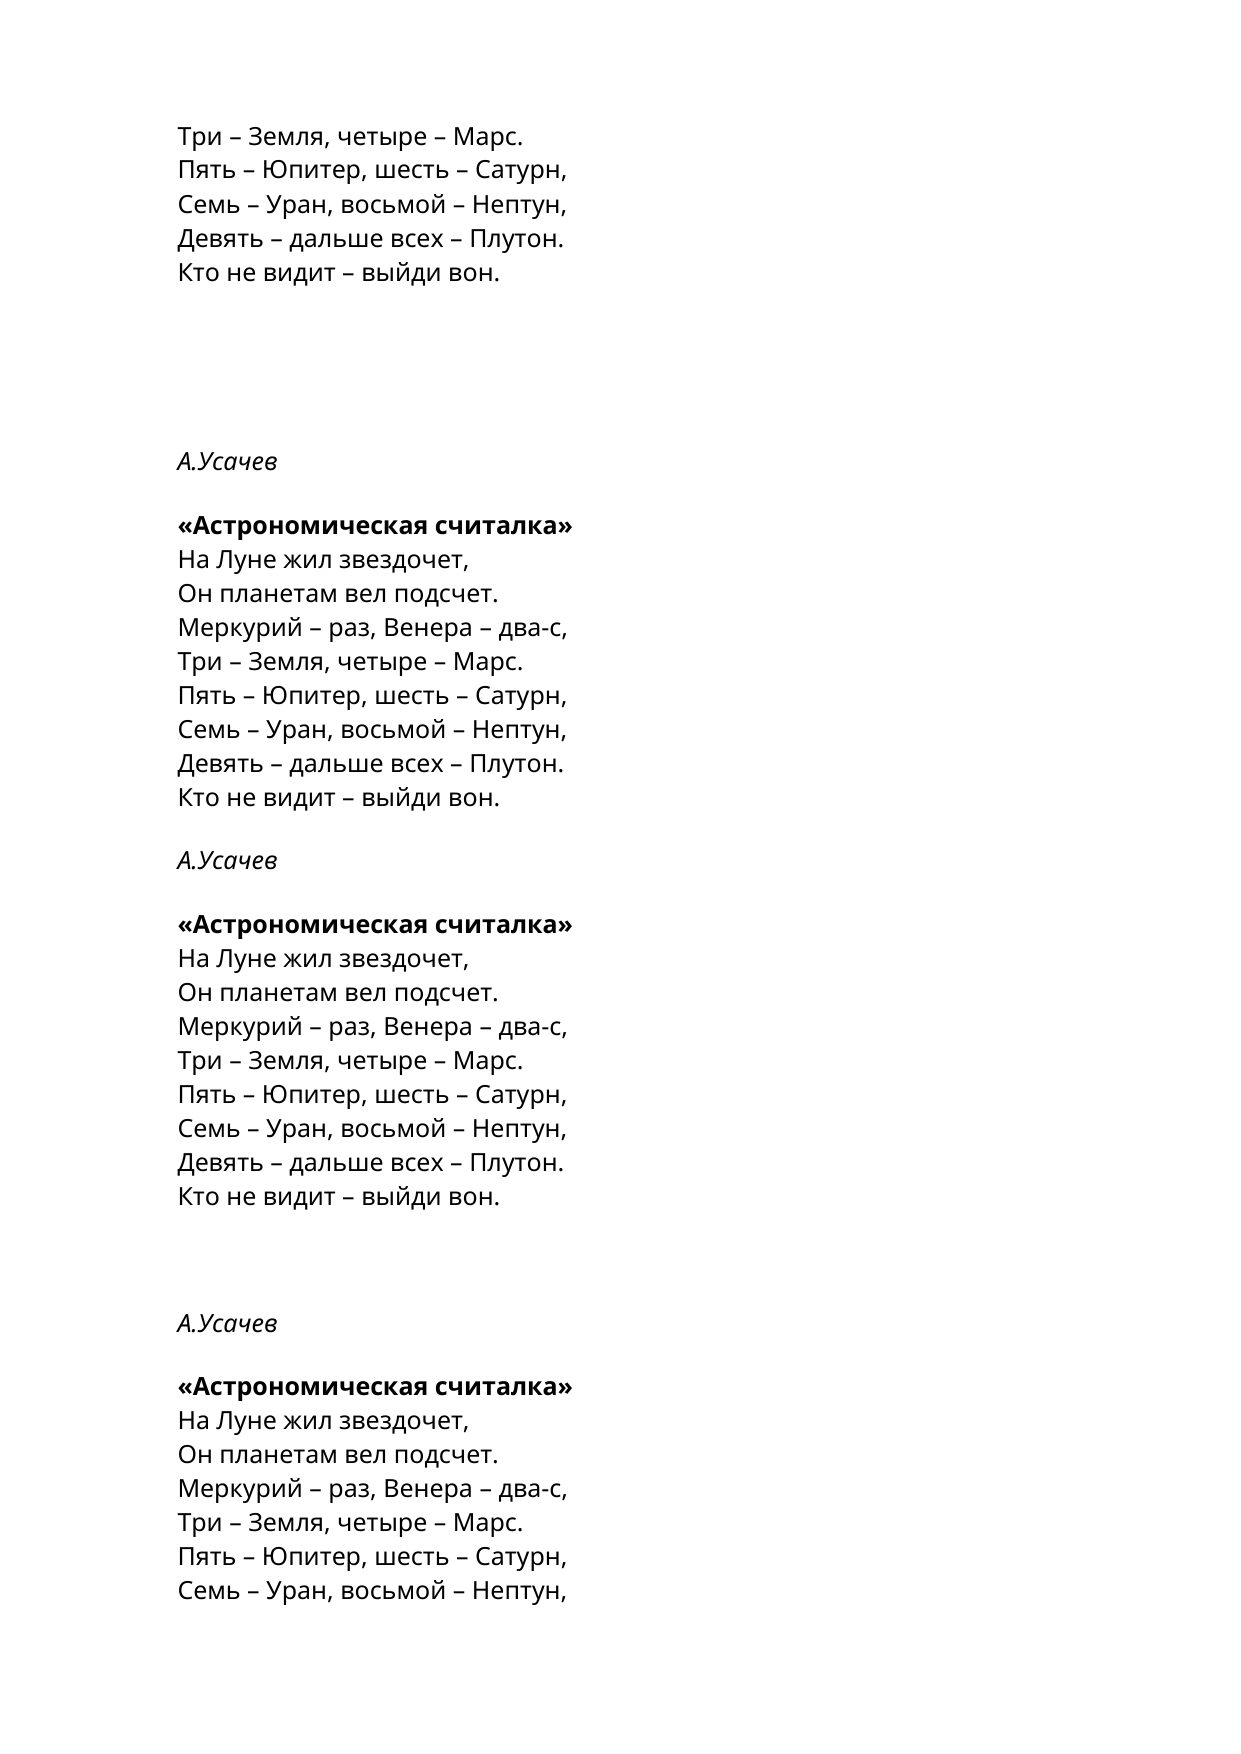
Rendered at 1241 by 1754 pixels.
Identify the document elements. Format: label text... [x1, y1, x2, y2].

text А.Усачев [177, 843, 1152, 877]
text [177, 118, 1152, 288]
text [177, 1368, 1152, 1607]
text А.Усачев [177, 444, 1152, 478]
text А.Усачев [177, 1305, 1152, 1339]
